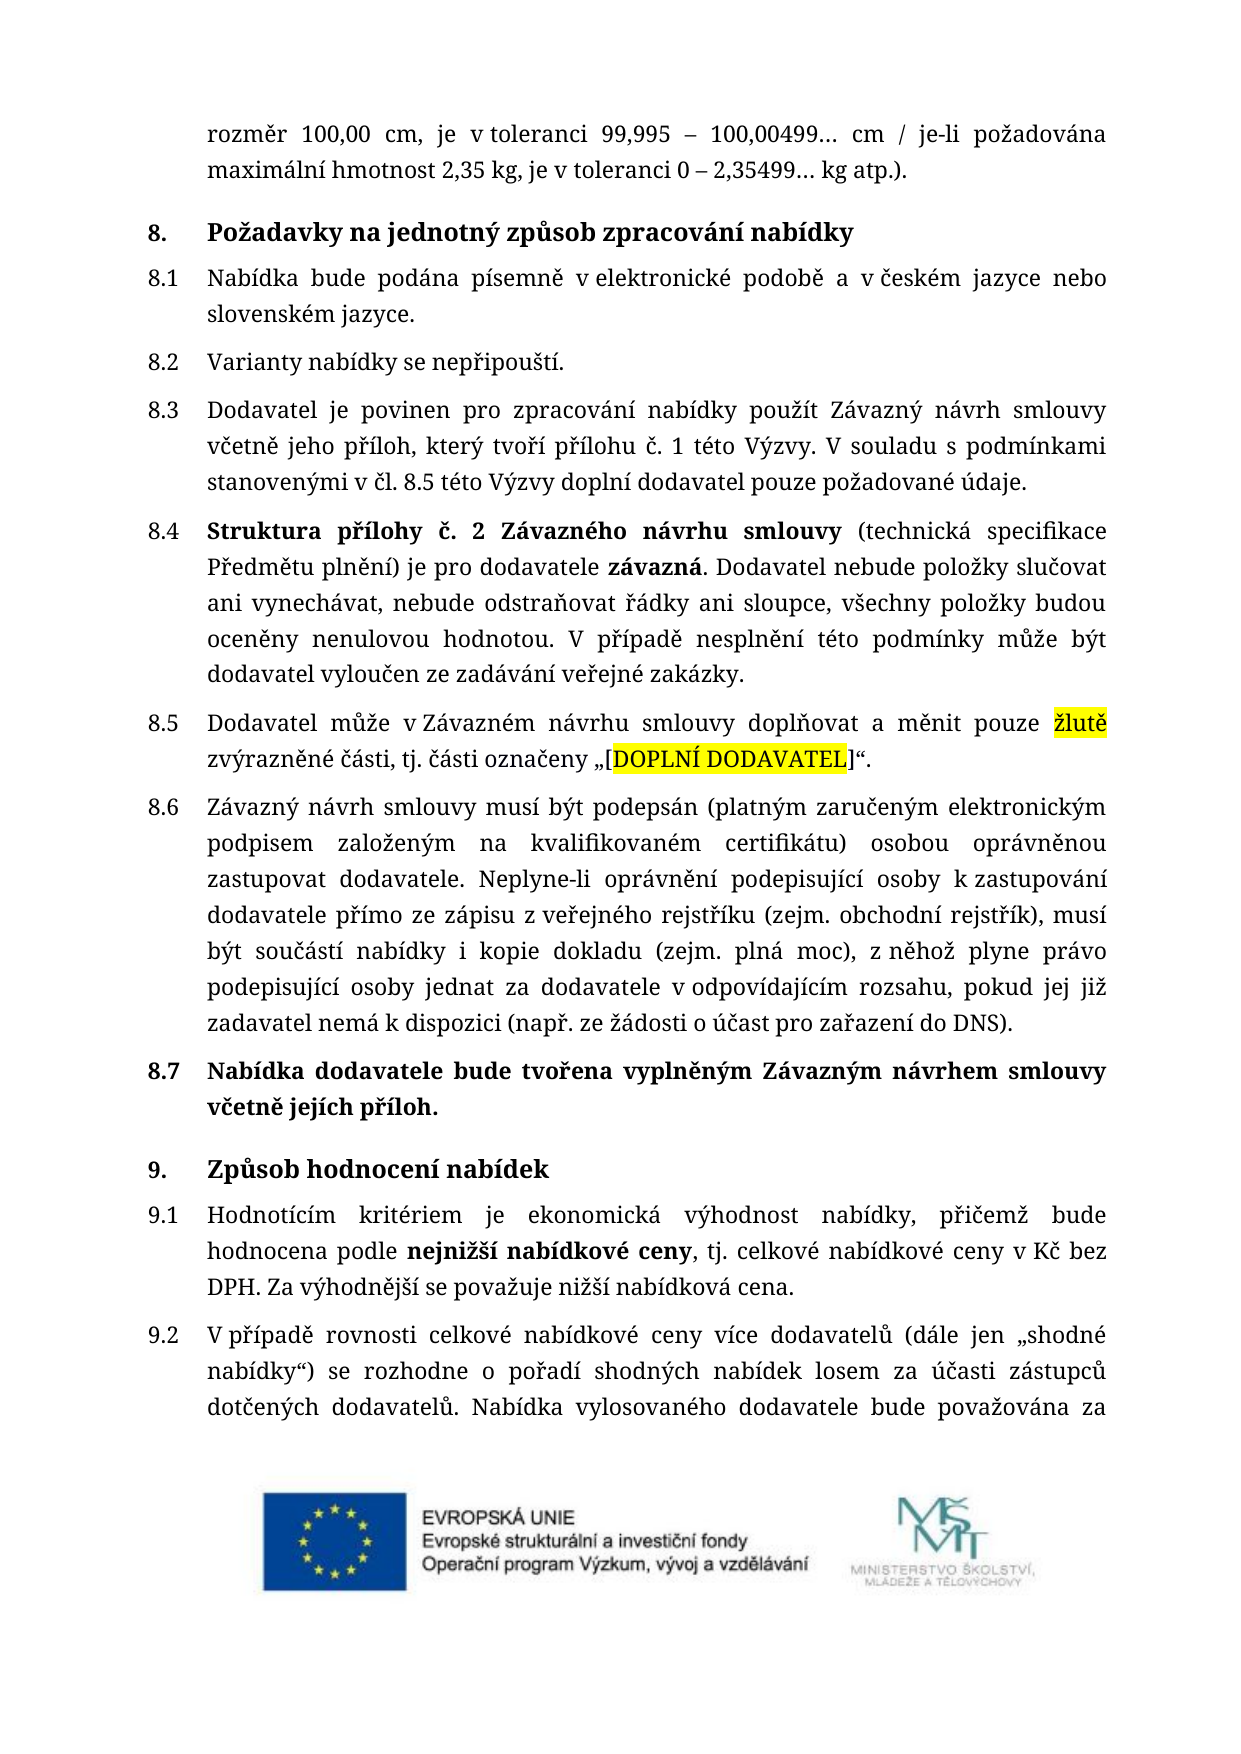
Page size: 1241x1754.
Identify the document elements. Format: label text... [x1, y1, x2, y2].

list Hodnotícím kritériem je ekonomická výhodnost nabídky, přičemž bude hodnocena podle nejnižší nabídkové ceny, tj. celkové nabídkové ceny v Kč bez DPH. Za výhodnější se považuje nižší nabídková cena. [148, 1199, 1107, 1302]
list Dodavatel je povinen pro zpracování nabídky použít Závazný návrh smlouvy včetně jeho příloh, který tvoří přílohu č. 1 této Výzvy. V souladu s podmínkami stanovenými v čl. 8.5 této Výzvy doplní dodavatel pouze požadované údaje. [148, 394, 1107, 497]
list Dodavatel může v Závazném návrhu smlouvy doplňovat a měnit pouze žlutě zvýrazněné části, tj. části označeny „[DOPLNÍ DODAVATEL]“. [148, 707, 1107, 774]
list Struktura přílohy č. 2 Závazného návrhu smlouvy (technická specifikace Předmětu plnění) je pro dodavatele závazná. Dodavatel nebude položky slučovat ani vynechávat, nebude odstraňovat řádky ani sloupce, všechny položky budou oceněny nenulovou hodnotou. V případě nesplnění této podmínky může být dodavatel vyloučen ze zadávání veřejné zakázky. [148, 515, 1107, 690]
picture [192, 1447, 1113, 1627]
list Závazný návrh smlouvy musí být podepsán (platným zaručeným elektronickým podpisem založeným na kvalifikovaném certifikátu) osobou oprávněnou zastupovat dodavatele. Neplyne-li oprávnění podepisující osoby k zastupování dodavatele přímo ze zápisu z veřejného rejstříku (zejm. obchodní rejstřík), musí být součástí nabídky i kopie dokladu (zejm. plná moc), z něhož plyne právo podepisující osoby jednat za dodavatele v odpovídajícím rozsahu, pokud jej již zadavatel nemá k dispozici (např. ze žádosti o účast pro zařazení do DNS). [148, 791, 1107, 1038]
list Nabídka dodavatele bude tvořena vyplněným Závazným návrhem smlouvy včetně jejích příloh. [148, 1055, 1107, 1122]
subtitle Způsob hodnocení nabídek [148, 1152, 1107, 1186]
subtitle Požadavky na jednotný způsob zpracování nabídky [148, 215, 1107, 249]
list Nabídka bude podána písemně v elektronické podobě a v českém jazyce nebo slovenském jazyce. [148, 262, 1107, 329]
list Varianty nabídky se nepřipouští. [148, 346, 1107, 377]
